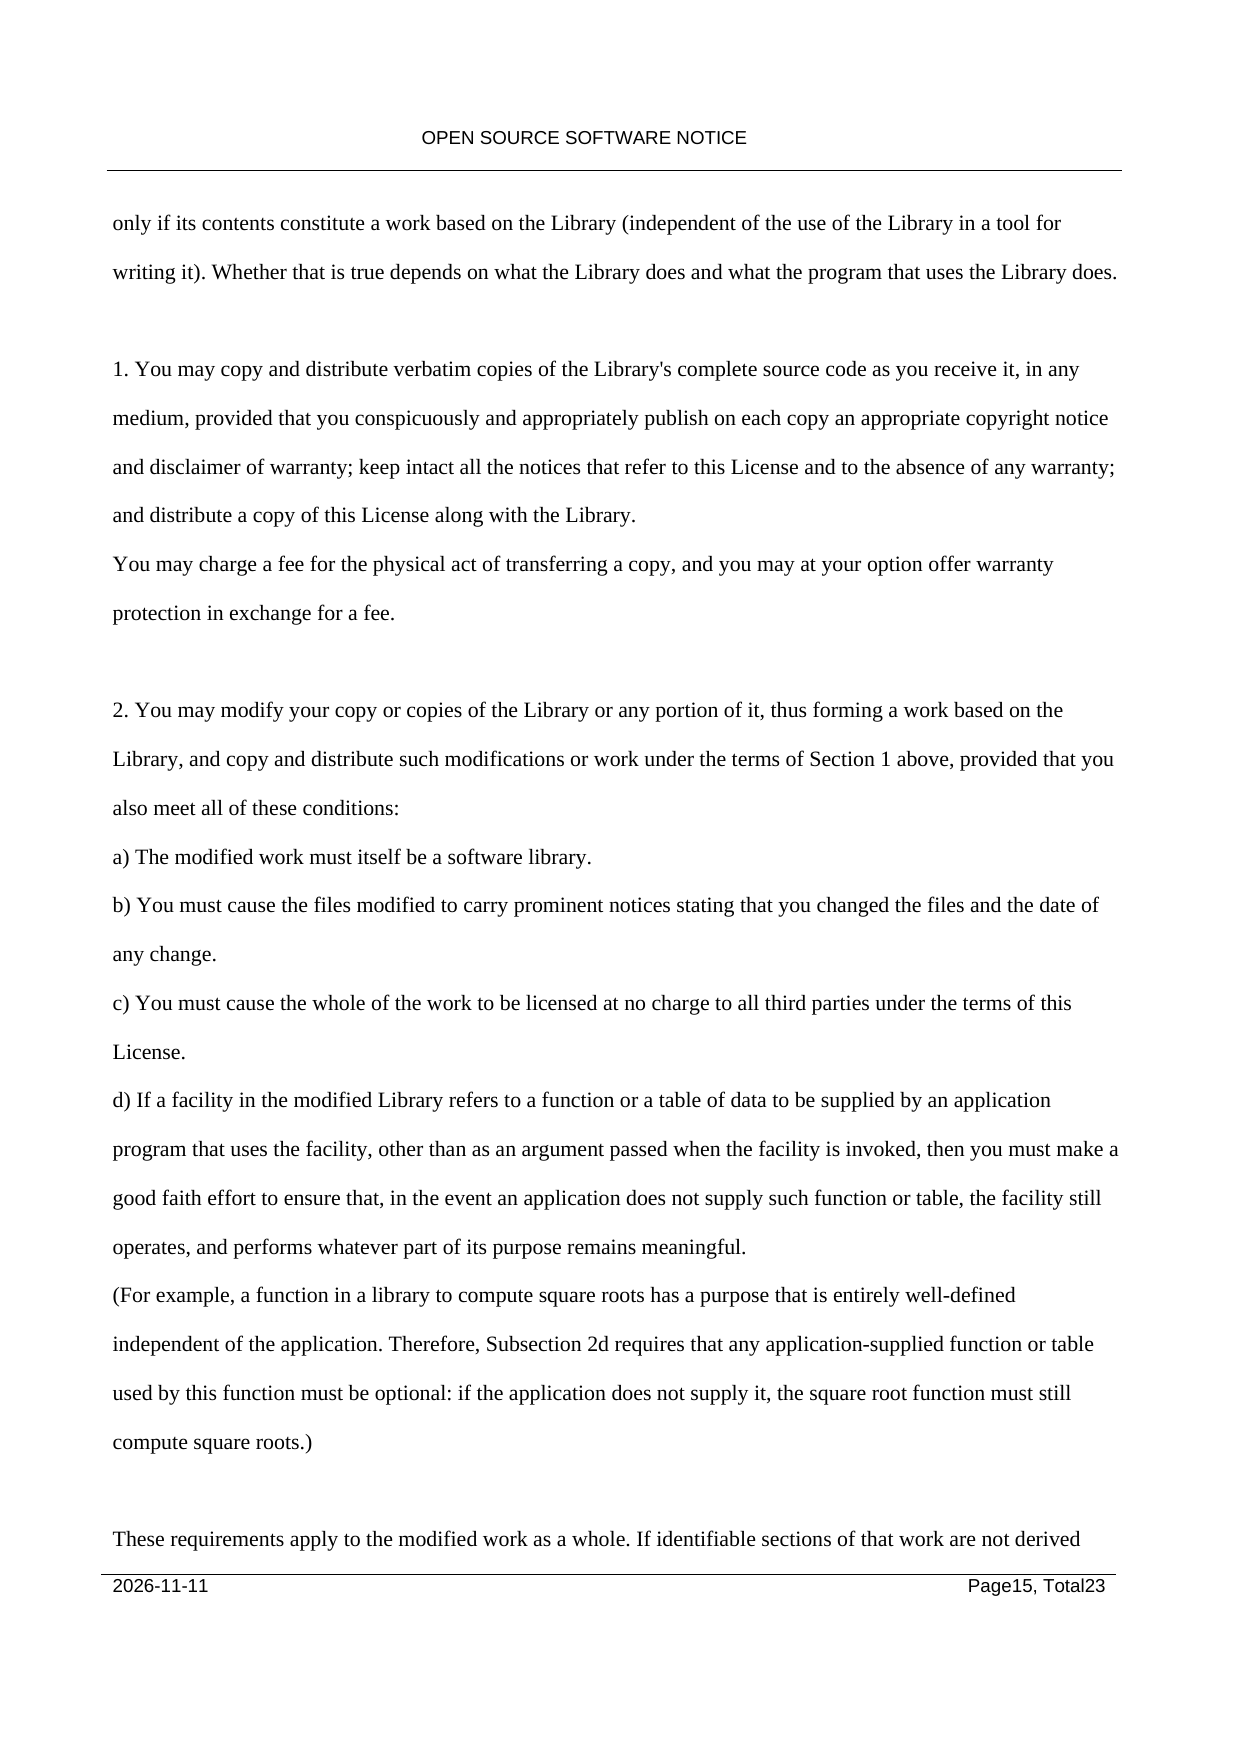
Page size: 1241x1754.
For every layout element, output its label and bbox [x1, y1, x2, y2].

text [112, 206, 1128, 1555]
